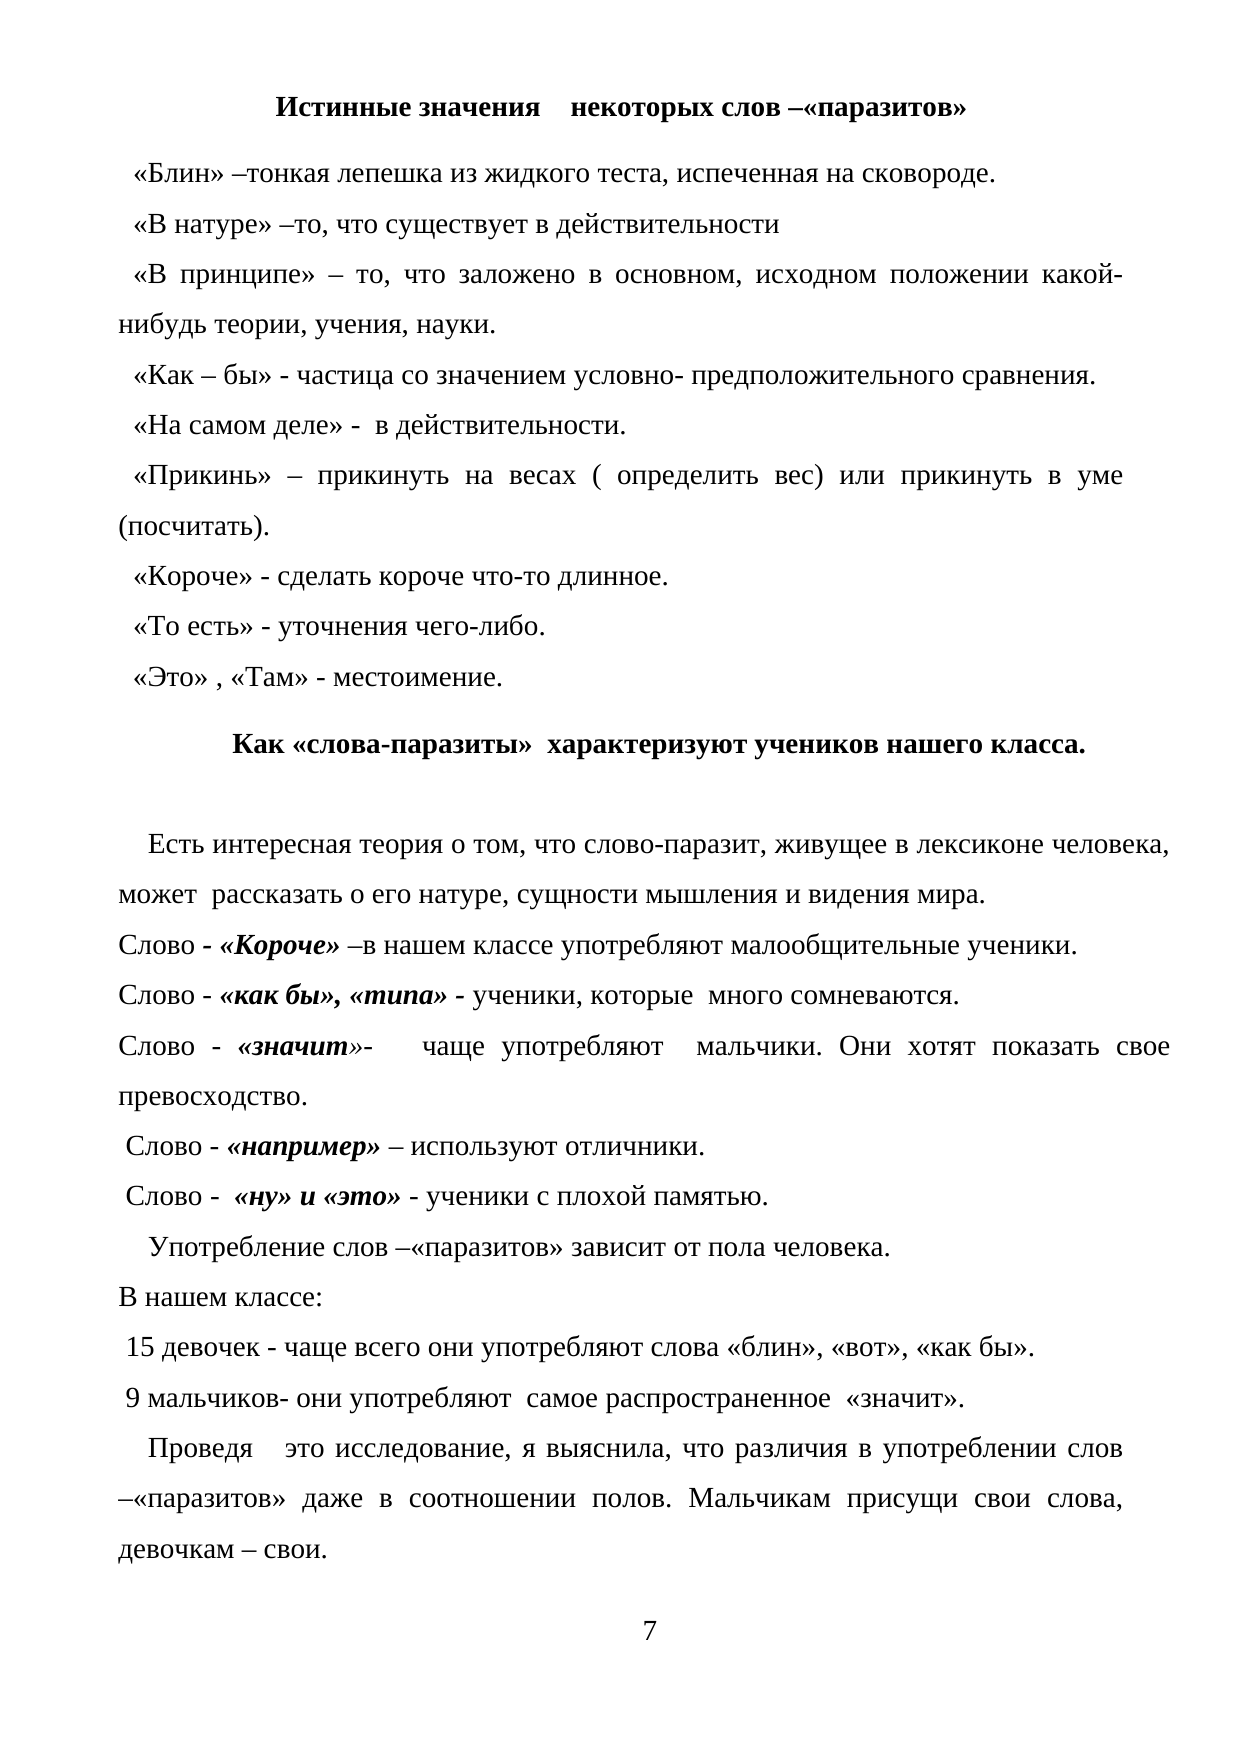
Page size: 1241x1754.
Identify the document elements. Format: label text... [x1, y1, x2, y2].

text Слово - «Короче» –в нашем классе употребляют малообщительные ученики. [118, 927, 1171, 961]
text Есть интересная теория о том, что слово-паразит, живущее в лексиконе человека, может рассказать о его натуре, сущности мышления и видения мира. [118, 826, 1171, 910]
text Слово - «как бы», «типа» - ученики, которые много сомневаются. [118, 977, 1171, 1011]
text В нашем классе: [118, 1279, 1124, 1313]
list «Короче» - сделать короче что-то длинное. [118, 558, 1124, 592]
list «Прикинь» – прикинуть на весах ( определить вес) или прикинуть в уме (посчитать). [118, 457, 1124, 541]
text Как «слова-паразиты» характеризуют учеников нашего класса. [128, 726, 1171, 759]
list «Блин» –тонкая лепешка из жидкого теста, испеченная на сковороде. [118, 156, 1124, 189]
list «В принципе» – то, что заложено в основном, исходном положении какой-нибудь теории, учения, науки. [118, 256, 1124, 340]
text «Это» , «Там» - местоимение. [118, 659, 1124, 692]
text Слово - «ну» и «это» - ученики с плохой памятью. [118, 1178, 1124, 1212]
text Употребление слов –«паразитов» зависит от пола человека. [118, 1229, 1124, 1262]
text «То есть» - уточнения чего-либо. [118, 608, 1181, 642]
text Слово - «значит»- чаще употребляют мальчики. Они хотят показать свое превосходство. [118, 1028, 1171, 1111]
text Истинные значения некоторых слов –«паразитов» [118, 89, 1124, 122]
text Проведя это исследование, я выяснила, что различия в употреблении слов –«паразитов» даже в соотношении полов. Мальчикам присущи свои слова, девочкам – свои. [118, 1430, 1124, 1564]
text Слово - «например» – используют отличники. [118, 1128, 1171, 1162]
text 9 мальчиков- они употребляют самое распространенное «значит». [118, 1380, 1124, 1413]
list «На самом деле» - в действительности. [118, 407, 1124, 441]
text 15 девочек - чаще всего они употребляют слова «блин», «вот», «как бы». [118, 1329, 1124, 1363]
list «Как – бы» - частица со значением условно- предположительного сравнения. [118, 357, 1124, 390]
list «В натуре» –то, что существует в действительности [118, 206, 1124, 239]
